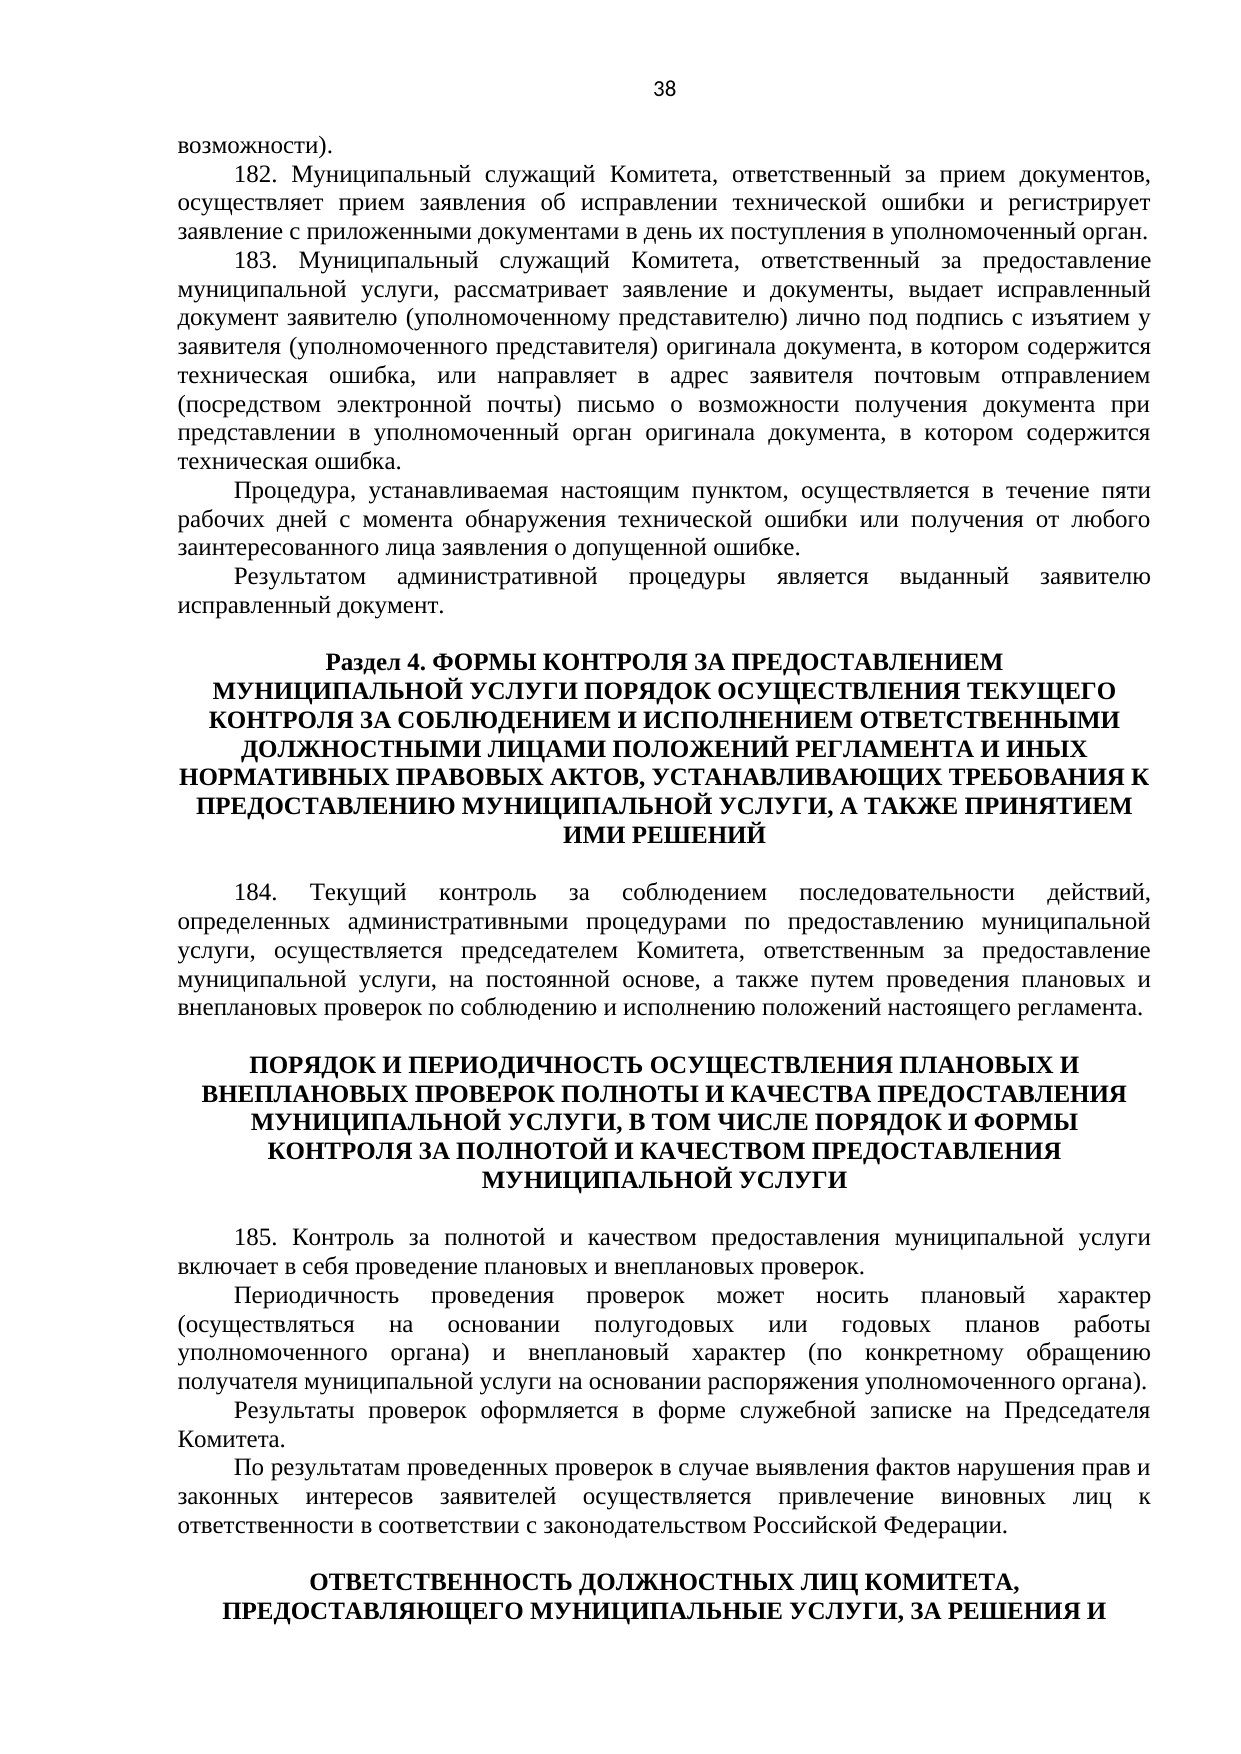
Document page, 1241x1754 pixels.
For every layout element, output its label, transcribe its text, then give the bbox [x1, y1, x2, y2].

text 185. Контроль за полнотой и качеством предоставления муниципальной услуги включает в себя проведение плановых и внеплановых проверок. [177, 1222, 1152, 1280]
text 183. Муниципальный служащий Комитета, ответственный за предоставление муниципальной услуги, рассматривает заявление и документы, выдает исправленный документ заявителю (уполномоченному представителю) лично под подпись с изъятием у заявителя (уполномоченного представителя) оригинала документа, в котором содержится техническая ошибка, или направляет в адрес заявителя почтовым отправлением (посредством электронной почты) письмо о возможности получения документа при представлении в уполномоченный орган оригинала документа, в котором содержится техническая ошибка. [177, 245, 1152, 475]
text Результаты проверок оформляется в форме служебной записке на Председателя Комитета. [177, 1395, 1152, 1452]
title Раздел 4. ФОРМЫ КОНТРОЛЯ ЗА ПРЕДОСТАВЛЕНИЕМ [177, 647, 1152, 676]
text Результатом административной процедуры является выданный заявителю исправленный документ. [177, 561, 1152, 619]
text 184. Текущий контроль за соблюдением последовательности действий, определенных административными процедурами по предоставлению муниципальной услуги, осуществляется председателем Комитета, ответственным за предоставление муниципальной услуги, на постоянной основе, а также путем проведения плановых и внеплановых проверок по соблюдению и исполнению положений настоящего регламента. [177, 877, 1152, 1021]
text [177, 130, 1152, 159]
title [177, 1567, 1152, 1625]
title МУНИЦИПАЛЬНОЙ УСЛУГИ ПОРЯДОК ОСУЩЕСТВЛЕНИЯ ТЕКУЩЕГО КОНТРОЛЯ ЗА СОБЛЮДЕНИЕМ И ИСПОЛНЕНИЕМ ОТВЕТСТВЕННЫМИ ДОЛЖНОСТНЫМИ ЛИЦАМИ ПОЛОЖЕНИЙ РЕГЛАМЕНТА И ИНЫХ НОРМАТИВНЫХ ПРАВОВЫХ АКТОВ, УСТАНАВЛИВАЮЩИХ ТРЕБОВАНИЯ К ПРЕДОСТАВЛЕНИЮ МУНИЦИПАЛЬНОЙ УСЛУГИ, А ТАКЖЕ ПРИНЯТИЕМ ИМИ РЕШЕНИЙ [177, 676, 1152, 849]
text Периодичность проведения проверок может носить плановый характер (осуществляться на основании полугодовых или годовых планов работы уполномоченного органа) и внеплановый характер (по конкретному обращению получателя муниципальной услуги на основании распоряжения уполномоченного органа). [177, 1280, 1152, 1395]
title ПОРЯДОК И ПЕРИОДИЧНОСТЬ ОСУЩЕСТВЛЕНИЯ ПЛАНОВЫХ И ВНЕПЛАНОВЫХ ПРОВЕРОК ПОЛНОТЫ И КАЧЕСТВА ПРЕДОСТАВЛЕНИЯ МУНИЦИПАЛЬНОЙ УСЛУГИ, В ТОМ ЧИСЛЕ ПОРЯДОК И ФОРМЫ КОНТРОЛЯ ЗА ПОЛНОТОЙ И КАЧЕСТВОМ ПРЕДОСТАВЛЕНИЯ МУНИЦИПАЛЬНОЙ УСЛУГИ [177, 1050, 1152, 1194]
text Процедура, устанавливаемая настоящим пунктом, осуществляется в течение пяти рабочих дней с момента обнаружения технической ошибки или получения от любого заинтересованного лица заявления о допущенной ошибке. [177, 475, 1152, 561]
text 182. Муниципальный служащий Комитета, ответственный за прием документов, осуществляет прием заявления об исправлении технической ошибки и регистрирует заявление с приложенными документами в день их поступления в уполномоченный орган. [177, 159, 1152, 245]
text По результатам проведенных проверок в случае выявления фактов нарушения прав и законных интересов заявителей осуществляется привлечение виновных лиц к ответственности в соответствии с законодательством Российской Федерации. [177, 1452, 1152, 1539]
